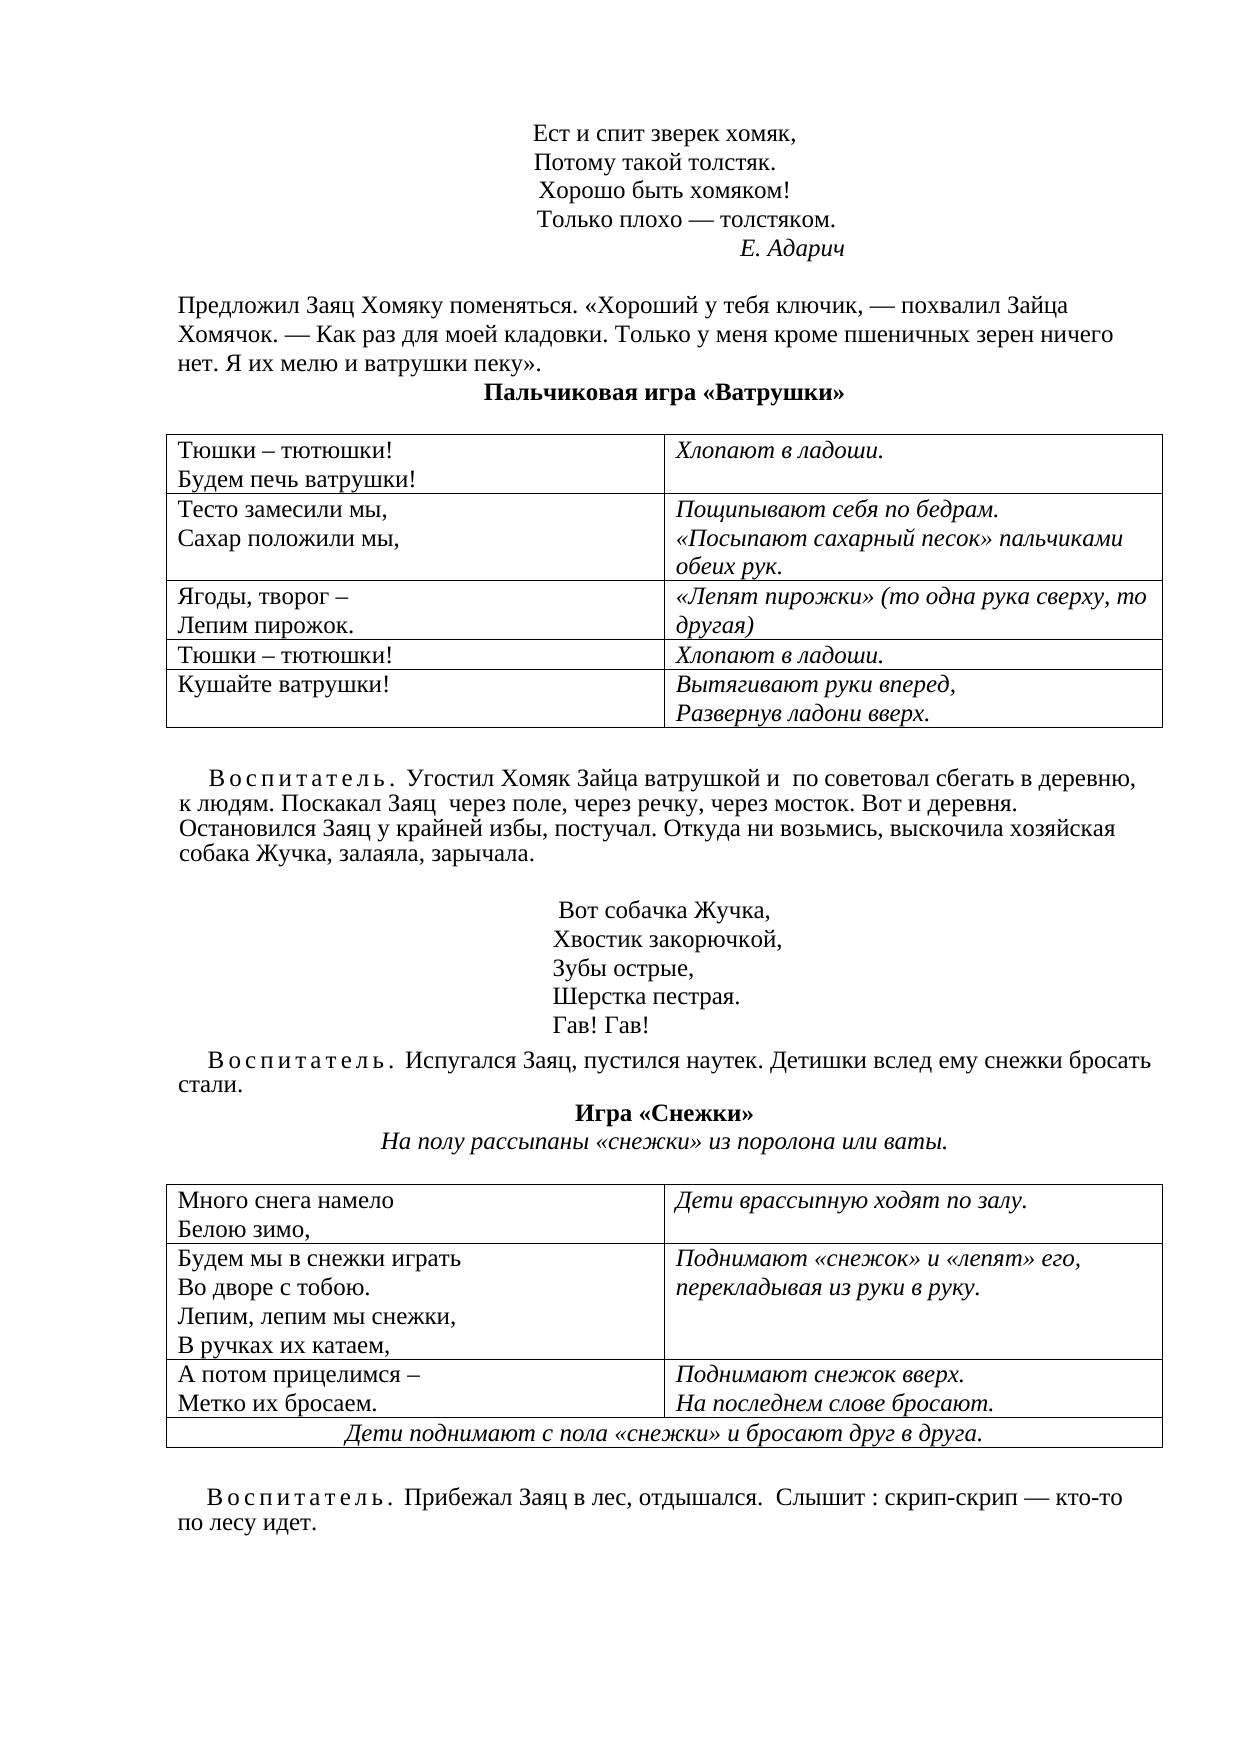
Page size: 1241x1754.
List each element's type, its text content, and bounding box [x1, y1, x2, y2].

text Гав! Гав! [177, 1010, 1152, 1039]
table_cell Дети поднимают с пола «снежки» и бросают друг в друга. [167, 1418, 1162, 1447]
table_cell Поднимают «снежок» и «лепят» его, перекладывая из руки в руку. [665, 1244, 1162, 1358]
text Предложил Заяц Хомяку поменяться. «Хороший у тебя ключик, — похвалил Зайца Хомячок. — Как раз для моей кладовки. Только у меня кроме пшеничных зерен ничего нет. Я их мелю и ватрушки пеку». [177, 291, 1152, 377]
text Вот собачка Жучка, [177, 895, 1152, 924]
text Пальчиковая игра «Ватрушки» [177, 377, 1152, 406]
text Воспитатель. Испугался Заяц, пустился наутек. Детишки вслед ему снежки бросать стали. [178, 1049, 1152, 1098]
text Игра «Снежки» [177, 1098, 1152, 1126]
text Потому такой толстяк. [177, 147, 1152, 176]
text Воспитатель. Угостил Хомяк Зайца ватрушкой и по советовал сбегать в деревню, к людям. Поскакал Заяц через поле, через речку, через мосток. Вот и деревня. Остановился Заяц у крайней избы, постучал. Откуда ни возьмись, выскочила хозяйская собака Жучка, залаяла, зарычала. [179, 766, 1152, 866]
table_cell Поднимают снежок вверх. На последнем слове бросают. [665, 1360, 1162, 1417]
table_header Тюшки – тютюшки! Будем печь ватрушки! [167, 435, 664, 493]
table_cell Кушайте ватрушки! [167, 670, 664, 727]
table_cell Тюшки – тютюшки! [167, 640, 664, 668]
table_cell Ягоды, творог – Лепим пирожок. [167, 581, 664, 639]
table_header Хлопают в ладоши. [665, 435, 1162, 493]
text Воспитатель. Прибежал Заяц в лес, отдышался. Слышит : скрип-скрип — кто-то по лесу идет. [177, 1486, 1152, 1536]
text Хвостик закорючкой, [177, 924, 1152, 953]
text Ест и спит зверек хомяк, [177, 118, 1152, 147]
text Зубы острые, [177, 953, 1152, 981]
table_cell «Лепят пирожки» (то одна рука сверху, то другая) [665, 581, 1162, 639]
text На полу рассыпаны «снежки» из поролона или ваты. [177, 1126, 1152, 1155]
text Шерстка пестрая. [177, 981, 1152, 1010]
text Хорошо быть хомяком! [177, 176, 1152, 204]
table_header Дети врассыпную ходят по залу. [665, 1185, 1162, 1242]
table_cell Пощипывают себя по бедрам. «Посыпают сахарный песок» пальчиками обеих рук. [665, 494, 1162, 580]
table_cell Будем мы в снежки играть Во дворе с тобою. Лепим, лепим мы снежки, В ручках их катаем, [167, 1244, 664, 1358]
table_header Много снега намело Белою зимо, [167, 1185, 664, 1242]
table_cell Вытягивают руки вперед, Развернув ладони вверх. [665, 670, 1162, 727]
text Е. Адарич [177, 233, 1152, 262]
table_cell Тесто замесили мы, Сахар положили мы, [167, 494, 664, 580]
table_cell Хлопают в ладоши. [665, 640, 1162, 668]
text Только плохо — толстяком. [177, 204, 1152, 233]
table_cell А потом прицелимся – Метко их бросаем. [167, 1360, 664, 1417]
